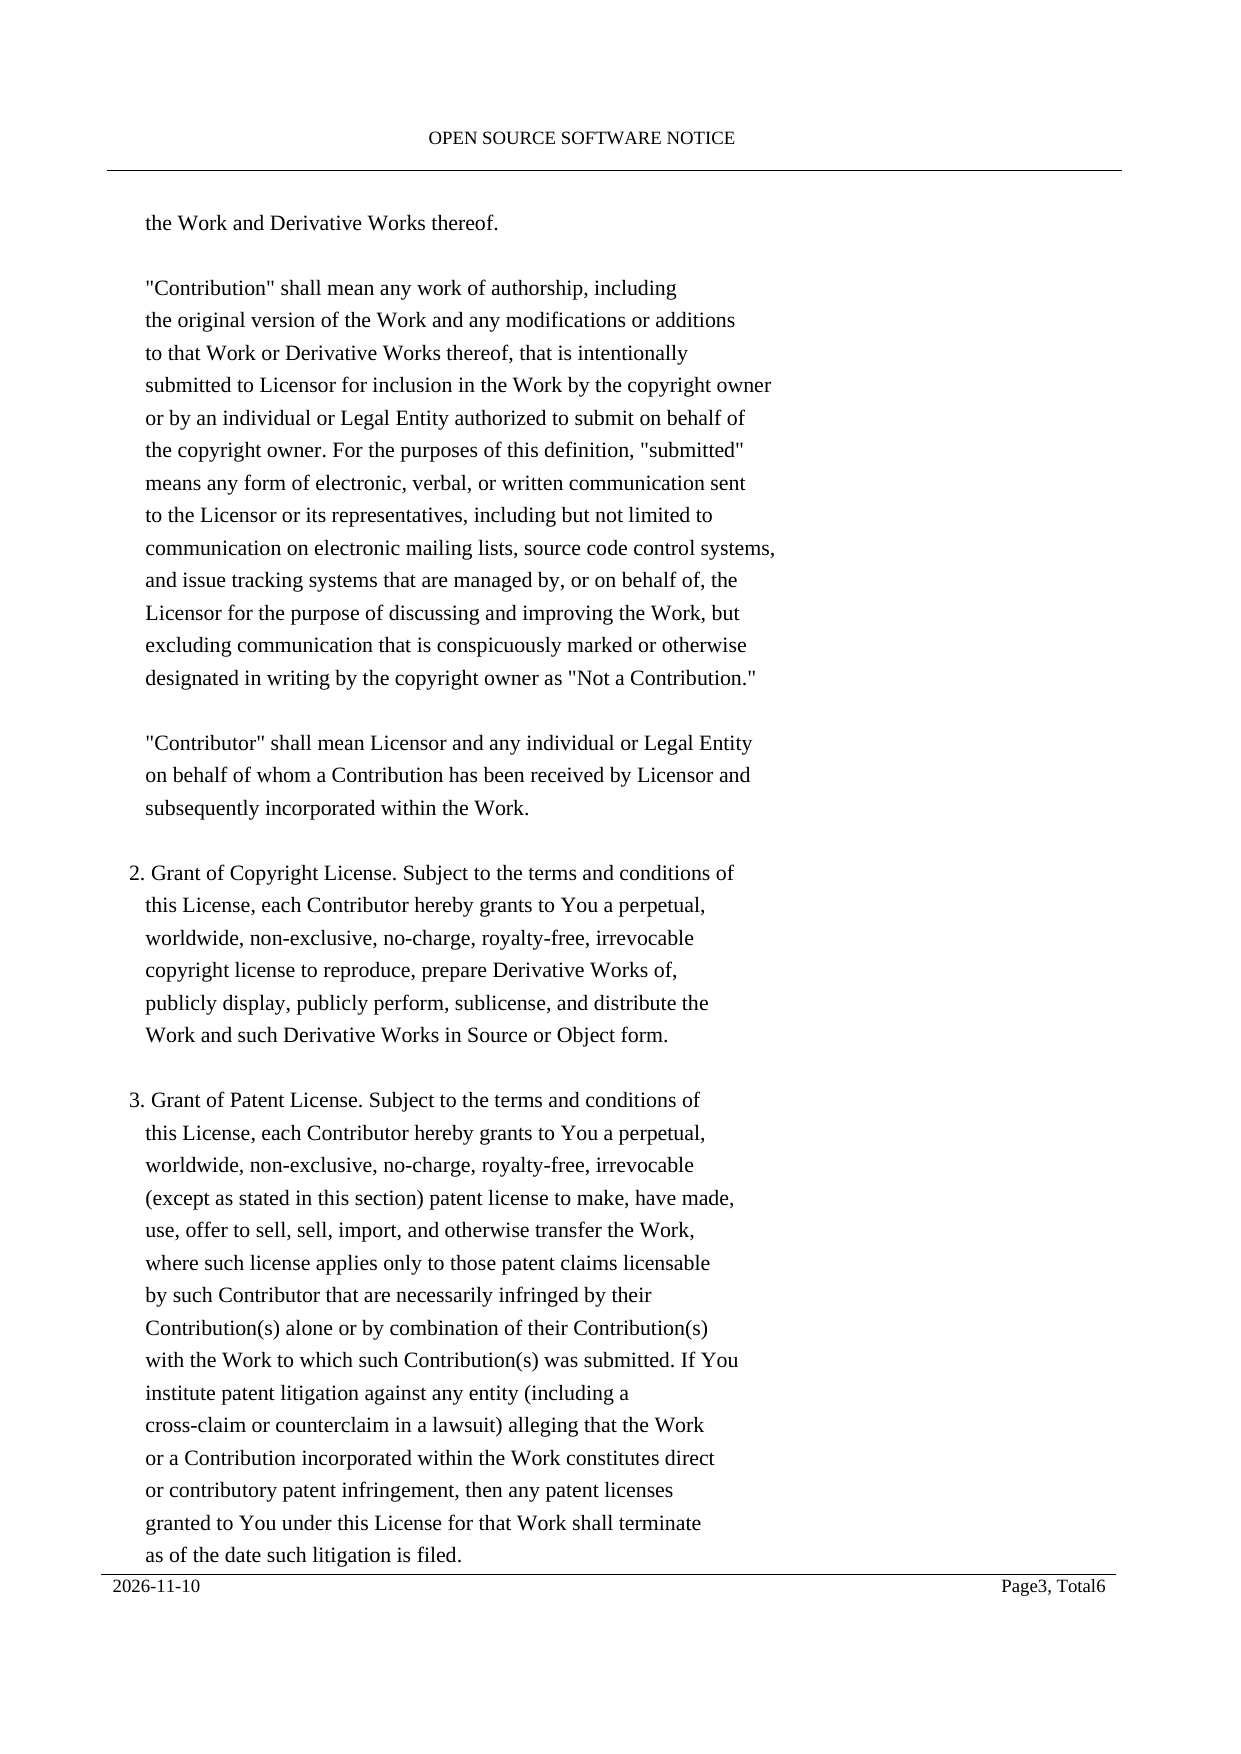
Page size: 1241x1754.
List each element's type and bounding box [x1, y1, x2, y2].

text [112, 206, 1128, 1571]
